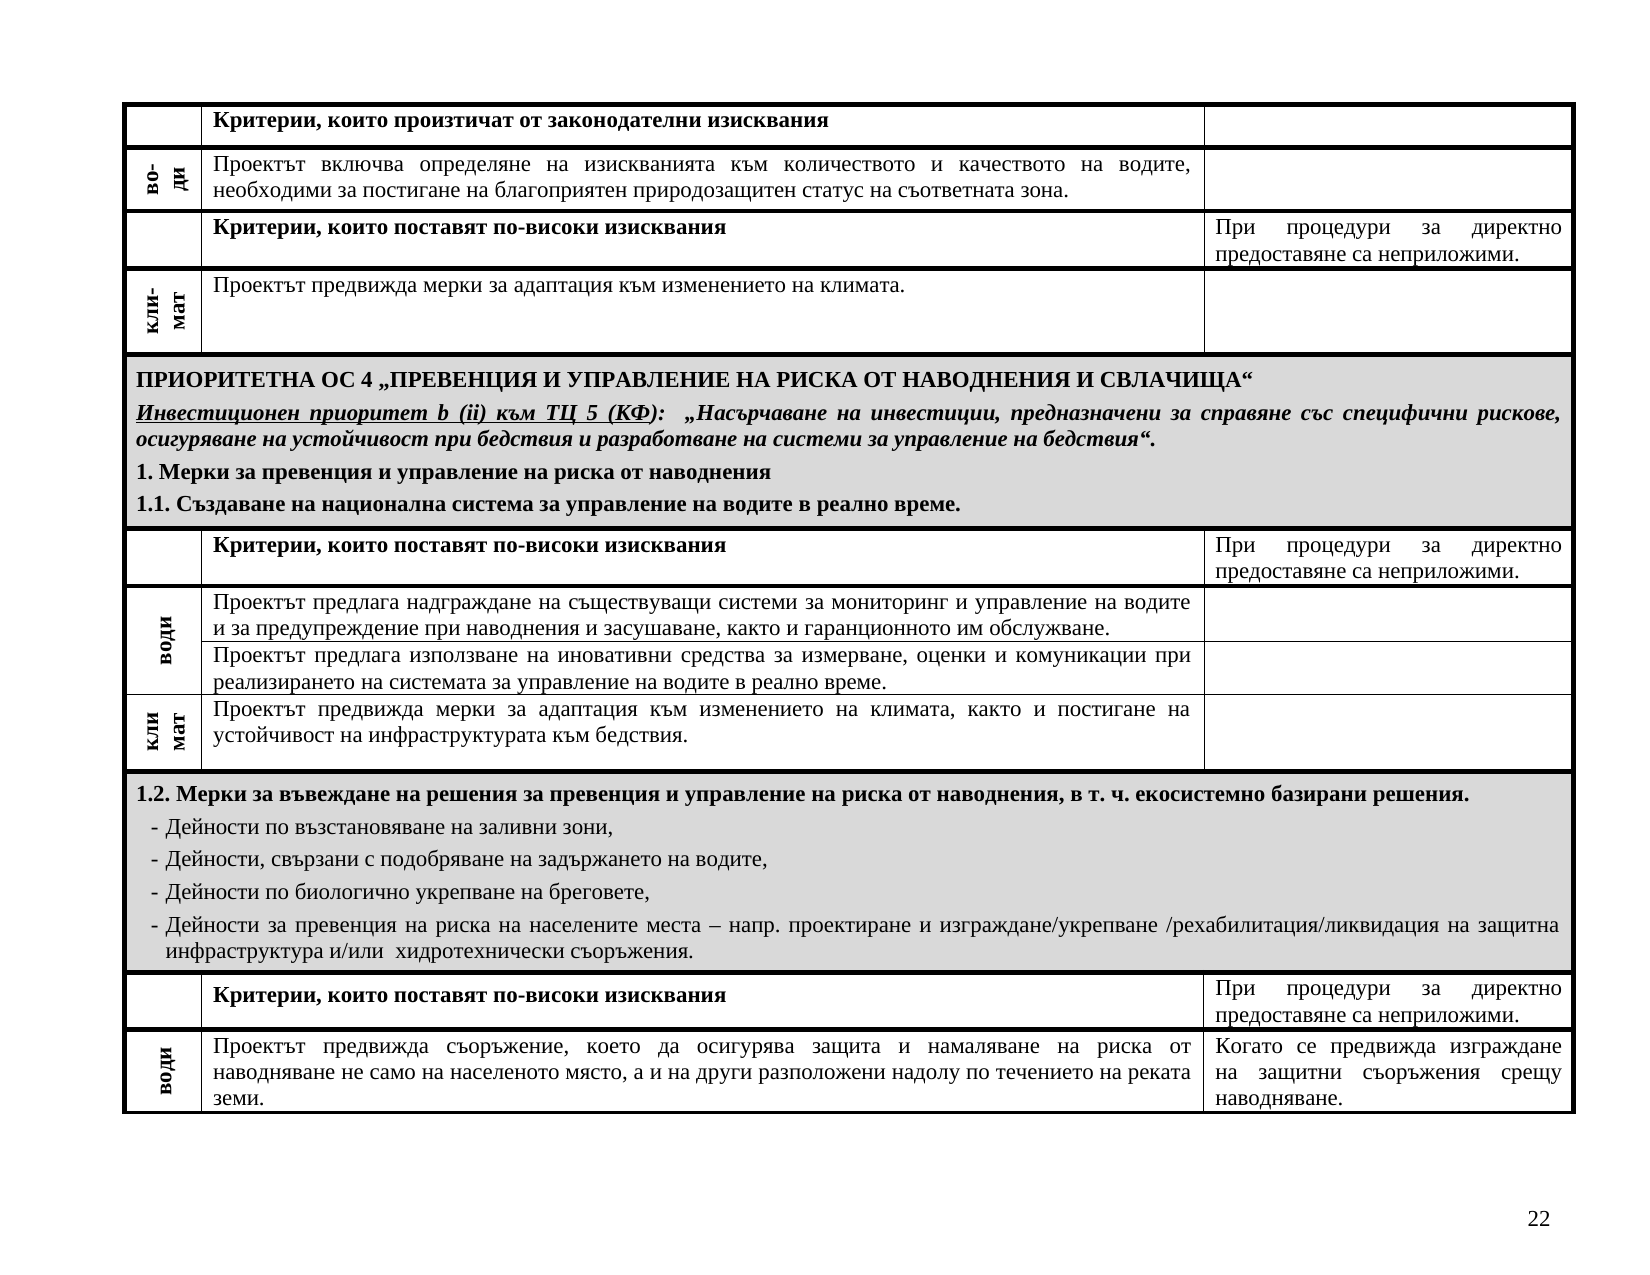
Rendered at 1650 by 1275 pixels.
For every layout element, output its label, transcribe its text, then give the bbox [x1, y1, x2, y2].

table_cell ПРИОРИТЕТНА ОС 4 „ПРЕВЕНЦИЯ И УПРАВЛЕНИЕ НА РИСКА ОТ НАВОДНЕНИЯ И СВЛАЧИЩА“ Инвестиционен приоритет b (ii) към ТЦ 5 (КФ): „Насърчаване на инвестиции, предназначени за справяне със специфични рискове, осигуряване на устойчивост при бедствия и разработване на системи за управление на бедствия“. 1. Мерки за превенция и управление на риска от наводнения 1.1. Създаване на национална система за управление на водите в реално време. [127, 357, 1571, 526]
table_cell Проектът предлага надграждане на съществуващи системи за мониторинг и управление на водите и за предупреждение при наводнения и засушаване, както и гаранционното им обслужване. [202, 588, 1204, 641]
table_cell При процедури за директно предоставяне са неприложими. [1205, 531, 1571, 583]
table_cell води [127, 1032, 201, 1111]
table_cell Проектът предвижда мерки за адаптация към изменението на климата, както и постигане на устойчивост на инфраструктурата към бедствия. [202, 695, 1204, 769]
table_cell [1205, 588, 1571, 641]
table_cell Критерии, които произтичат от законодателни изисквания [202, 107, 1204, 145]
table_cell [1205, 107, 1571, 145]
table_cell [127, 531, 201, 583]
table_cell кли мат [127, 695, 201, 769]
table_cell Критерии, които поставят по-високи изисквания [202, 213, 1204, 266]
table_cell Критерии, които поставят по-високи изисквания [202, 975, 1203, 1027]
table_cell Проектът предвижда съоръжение, което да осигурява защита и намаляване на риска от наводняване не само на населеното място, а и на други разположени надолу по течението на реката земи. [202, 1032, 1203, 1111]
table_cell Когато се предвижда изграждане на защитни съоръжения срещу наводняване. [1204, 1032, 1571, 1111]
table_cell [1205, 642, 1571, 694]
table_cell кли-мат [127, 271, 201, 352]
table_cell [127, 213, 201, 266]
table_cell При процедури за директно предоставяне са неприложими. [1205, 213, 1571, 266]
table_cell Проектът предвижда мерки за адаптация към изменението на климата. [202, 271, 1204, 352]
table_cell во- ди [127, 150, 201, 209]
table_cell Критерии, които поставят по-високи изисквания [202, 531, 1204, 583]
table_cell [1205, 695, 1571, 769]
table_cell Проектът предлага използване на иновативни средства за измерване, оценки и комуникации при реализирането на системата за управление на водите в реално време. [202, 642, 1204, 694]
table_cell 1.2. Мерки за въвеждане на решения за превенция и управление на риска от наводнения, в т. ч. екосистемно базирани решения. Дейности по възстановяване на заливни зони, Дейности, свързани с подобряване на задържането на водите, Дейности по биологично укрепване на бреговете, Дейности за превенция на риска на населените места – напр. проектиране и изграждане/укрепване /рехабилитация/ликвидация на защитна инфраструктура и/или хидротехнически съоръжения. [127, 774, 1571, 970]
table_cell [127, 107, 201, 145]
table_cell Проектът включва определяне на изискванията към количеството и качеството на водите, необходими за постигане на благоприятен природозащитен статус на съответната зона. [202, 150, 1204, 209]
table_cell При процедури за директно предоставяне са неприложими. [1204, 975, 1571, 1027]
table_cell води [127, 588, 201, 694]
table_cell [1205, 150, 1571, 209]
table_cell [127, 975, 201, 1027]
table_cell [1205, 271, 1571, 352]
